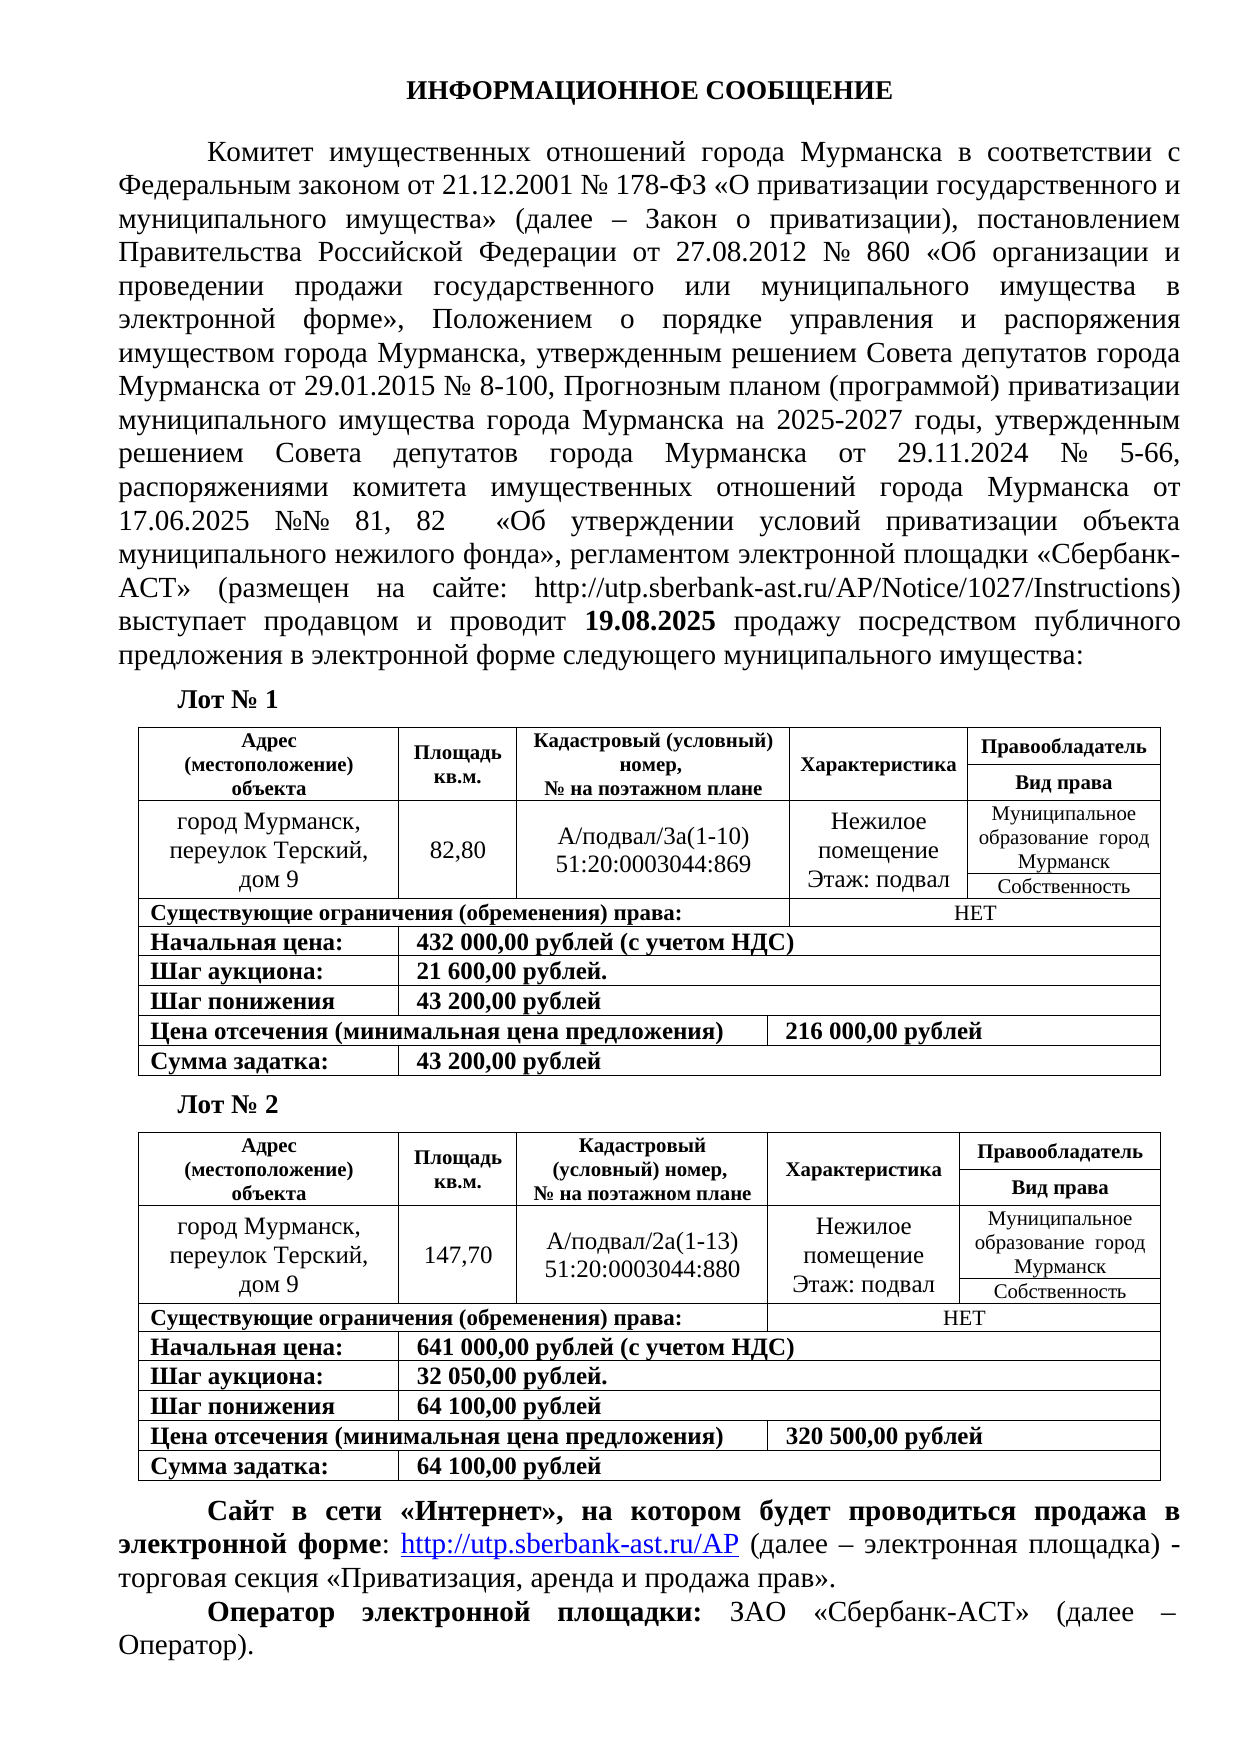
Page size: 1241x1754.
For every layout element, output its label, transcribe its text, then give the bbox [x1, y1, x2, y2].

table_cell Начальная цена: [139, 927, 398, 955]
table_cell 147,70 [399, 1206, 516, 1303]
table_header Площадь кв.м. [399, 728, 516, 800]
table_cell Сумма задатка: [139, 1451, 398, 1479]
text Оператор электронной площадки: ЗАО «Сбербанк-АСТ» (далее – Оператор). [118, 1594, 1176, 1661]
table_cell город Мурманск, переулок Терский, дом 9 [139, 801, 398, 898]
table_cell Начальная цена: [139, 1332, 398, 1360]
table_cell Цена отсечения (минимальная цена предложения) [139, 1421, 767, 1450]
table_cell 43 200,00 рублей [399, 986, 1160, 1015]
table_cell Цена отсечения (минимальная цена предложения) [139, 1016, 767, 1045]
table_cell город Мурманск, переулок Терский, дом 9 [139, 1206, 398, 1303]
table_header Площадь кв.м. [399, 1133, 516, 1205]
table_cell Сумма задатка: [139, 1046, 398, 1074]
text Лот № 1 [118, 683, 1181, 714]
table_cell НЕТ [768, 1304, 1160, 1331]
table_cell Существующие ограничения (обременения) права: [139, 899, 789, 926]
table_cell 641 000,00 рублей (с учетом НДС) [399, 1332, 1160, 1360]
table_cell Собственность [968, 874, 1160, 898]
table_cell 32 050,00 рублей. [399, 1361, 1160, 1390]
table_cell Вид права [960, 1170, 1160, 1205]
table_cell Вид права [968, 765, 1160, 800]
table_cell Нежилое помещение Этаж: подвал [768, 1206, 959, 1303]
table_header Адрес (местоположение) объекта [139, 728, 398, 800]
table_cell 216 000,00 рублей [768, 1016, 1160, 1045]
table_header Кадастровый (условный) номер, № на поэтажном плане [517, 1133, 767, 1205]
table_cell Шаг аукциона: [139, 1361, 398, 1390]
text Сайт в сети «Интернет», на котором будет проводиться продажа в электронной форме: http://utp.sberbank-ast.ru/AP (далее – электронная площадка) - торговая секция «Приватизация, аренда и продажа прав». [118, 1493, 1181, 1594]
table_header Кадастровый (условный) номер, № на поэтажном плане [517, 728, 789, 800]
table_cell А/подвал/2а(1-13) 51:20:0003044:880 [517, 1206, 767, 1303]
table_cell 43 200,00 рублей [399, 1046, 1160, 1074]
table_cell 320 500,00 рублей [768, 1421, 1160, 1450]
text ИНФОРМАЦИОННОЕ СООБЩЕНИЕ [118, 74, 1181, 105]
table_cell 432 000,00 рублей (с учетом НДС) [399, 927, 1160, 955]
table_header Адрес (местоположение) объекта [139, 1133, 398, 1205]
table_cell Шаг понижения [139, 1391, 398, 1420]
table_cell Муниципальное образование город Мурманск [968, 801, 1160, 873]
table_cell Шаг аукциона: [139, 956, 398, 985]
table_cell Собственность [960, 1279, 1160, 1303]
table_header Правообладатель [960, 1133, 1160, 1169]
table_cell НЕТ [790, 899, 1160, 926]
table_header Характеристика [790, 728, 967, 800]
table_cell Шаг понижения [139, 986, 398, 1015]
table_cell Нежилое помещение Этаж: подвал [790, 801, 967, 898]
table_cell 21 600,00 рублей. [399, 956, 1160, 985]
text Комитет имущественных отношений города Мурманска в соответствии с Федеральным законом от 21.12.2001 № 178-ФЗ «О приватизации государственного и муниципального имущества» (далее – Закон о приватизации), постановлением Правительства Российской Федерации от 27.08.2012 № 860 «Об организации и проведении продажи государственного или муниципального имущества в электронной форме», Положением о порядке управления и распоряжения имуществом города Мурманска, утвержденным решением Совета депутатов города Мурманска от 29.01.2015 № 8-100, Прогнозным планом (программой) приватизации муниципального имущества города Мурманска на 2025-2027 годы, утвержденным решением Совета депутатов города Мурманска от 29.11.2024 № 5-66, распоряжениями комитета имущественных отношений города Мурманска от 17.06.2025 №№ 81, 82 «Об утверждении условий приватизации объекта муниципального нежилого фонда», регламентом электронной площадки «Сбербанк-АСТ» (размещен на сайте: http://utp.sberbank-ast.ru/AP/Notice/1027/Instructions) выступает продавцом и проводит 19.08.2025 продажу посредством публичного предложения в электронной форме следующего муниципального имущества: [118, 134, 1181, 670]
table_cell А/подвал/3а(1-10) 51:20:0003044:869 [517, 801, 789, 898]
table_cell Муниципальное образование город Мурманск [960, 1206, 1160, 1278]
table_cell Существующие ограничения (обременения) права: [139, 1304, 767, 1331]
table_cell 64 100,00 рублей [399, 1451, 1160, 1479]
table_cell 82,80 [399, 801, 516, 898]
table_header Правообладатель [968, 728, 1160, 764]
text Лот № 2 [118, 1088, 1181, 1119]
table_header Характеристика [768, 1133, 959, 1205]
table_cell 64 100,00 рублей [399, 1391, 1160, 1420]
